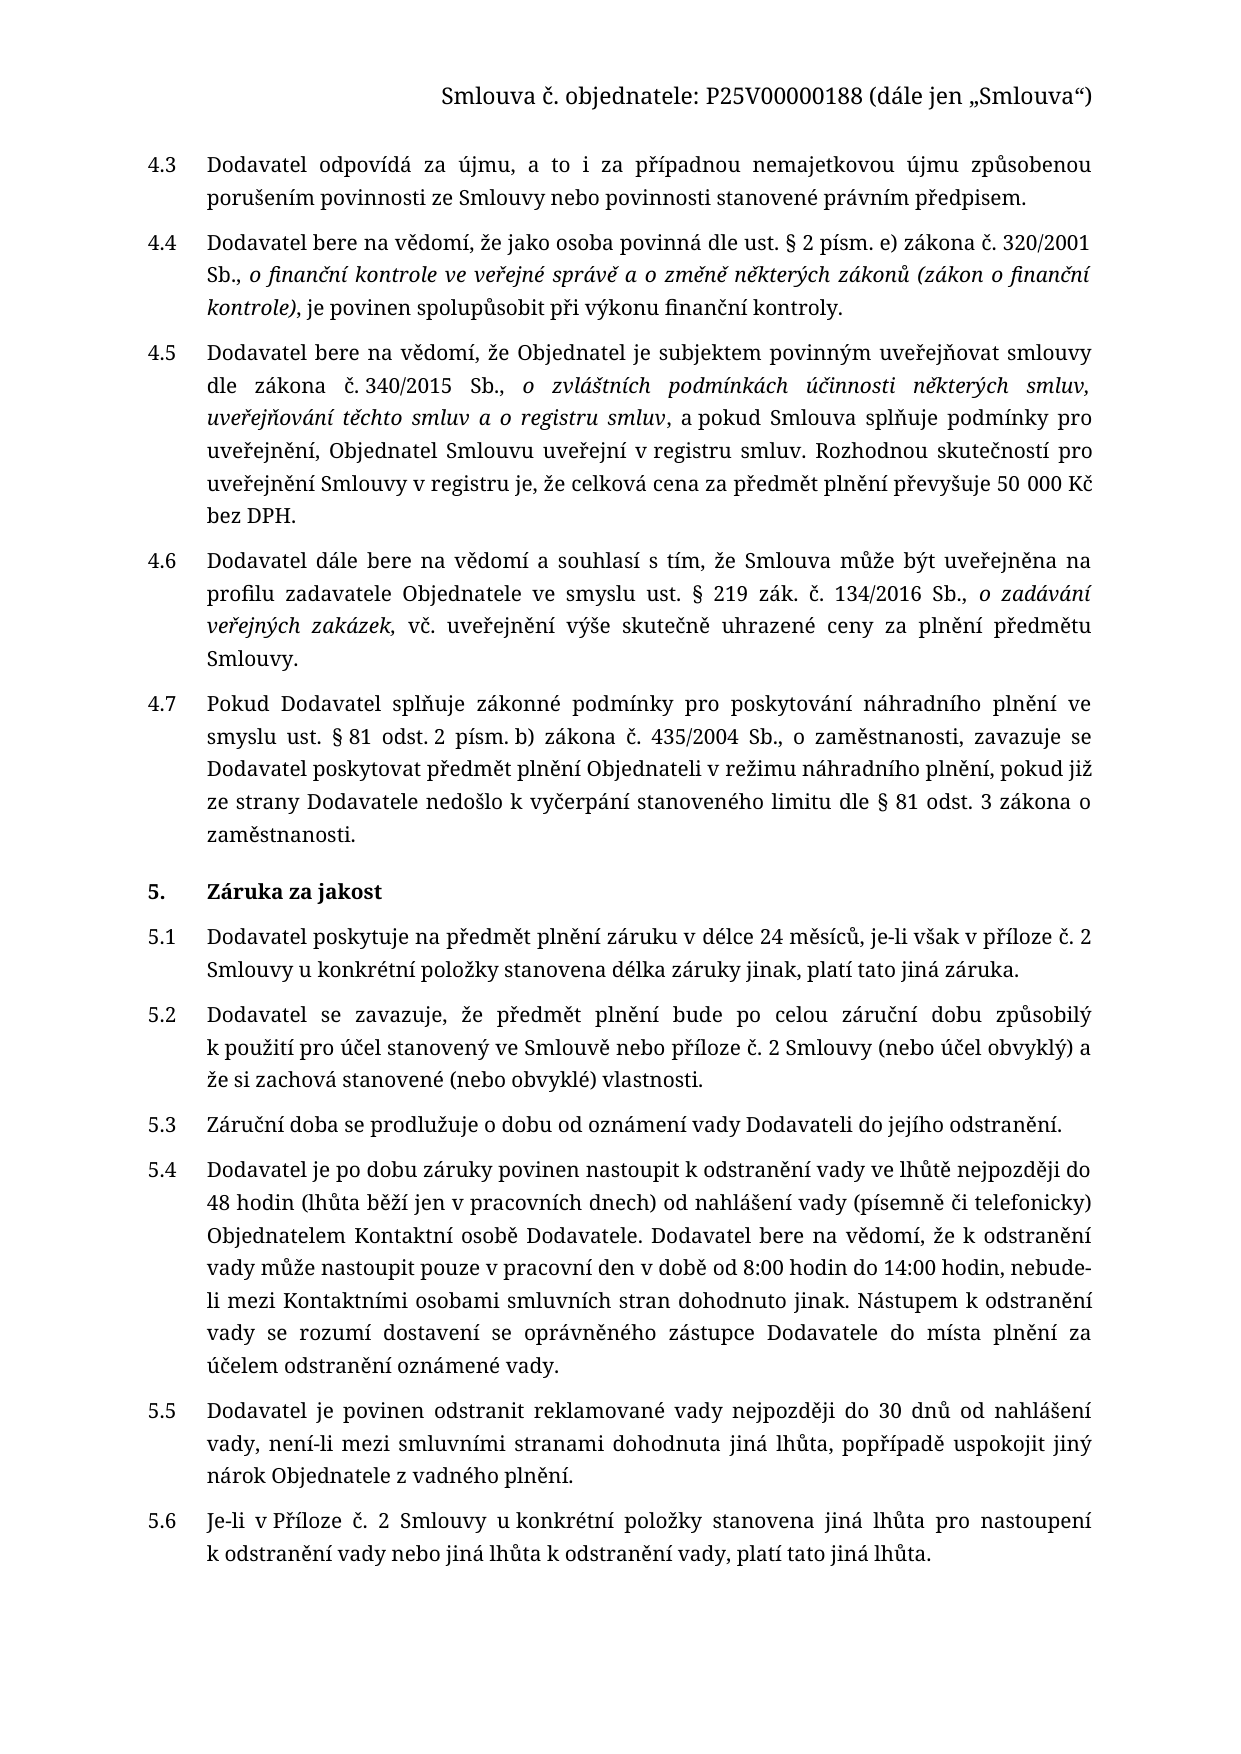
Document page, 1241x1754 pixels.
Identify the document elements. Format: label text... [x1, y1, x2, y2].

list Dodavatel bere na vědomí, že jako osoba povinná dle ust. § 2 písm. e) zákona č. 320/2001 Sb., o finanční kontrole ve veřejné správě a o změně některých zákonů (zákon o finanční kontrole), je povinen spolupůsobit při výkonu finanční kontroly. [148, 228, 1093, 322]
list Dodavatel se zavazuje, že předmět plnění bude po celou záruční dobu způsobilý k použití pro účel stanovený ve Smlouvě nebo příloze č. 2 Smlouvy (nebo účel obvyklý) a že si zachová stanovené (nebo obvyklé) vlastnosti. [148, 1000, 1093, 1094]
list Dodavatel bere na vědomí, že Objednatel je subjektem povinným uveřejňovat smlouvy dle zákona č. 340/2015 Sb., o zvláštních podmínkách účinnosti některých smluv, uveřejňování těchto smluv a o registru smluv, a pokud Smlouva splňuje podmínky pro uveřejnění, Objednatel Smlouvu uveřejní v registru smluv. Rozhodnou skutečností pro uveřejnění Smlouvy v registru je, že celková cena za předmět plnění převyšuje 50 000 Kč bez DPH. [148, 338, 1093, 530]
list Záruční doba se prodlužuje o dobu od oznámení vady Dodavateli do jejího odstranění. [148, 1110, 1093, 1139]
list Dodavatel je povinen odstranit reklamované vady nejpozději do 30 dnů od nahlášení vady, není-li mezi smluvními stranami dohodnuta jiná lhůta, popřípadě uspokojit jiný nárok Objednatele z vadného plnění. [148, 1396, 1093, 1490]
list Záruka za jakost [148, 877, 1093, 906]
list Dodavatel dále bere na vědomí a souhlasí s tím, že Smlouva může být uveřejněna na profilu zadavatele Objednatele ve smyslu ust. § 219 zák. č. 134/2016 Sb., o zadávání veřejných zakázek, vč. uveřejnění výše skutečně uhrazené ceny za plnění předmětu Smlouvy. [148, 546, 1093, 673]
list Je-li v Příloze č. 2 Smlouvy u konkrétní položky stanovena jiná lhůta pro nastoupení k odstranění vady nebo jiná lhůta k odstranění vady, platí tato jiná lhůta. [148, 1507, 1093, 1568]
list Pokud Dodavatel splňuje zákonné podmínky pro poskytování náhradního plnění ve smyslu ust. § 81 odst. 2 písm. b) zákona č. 435/2004 Sb., o zaměstnanosti, zavazuje se Dodavatel poskytovat předmět plnění Objednateli v režimu náhradního plnění, pokud již ze strany Dodavatele nedošlo k vyčerpání stanoveného limitu dle § 81 odst. 3 zákona o zaměstnanosti. [148, 689, 1093, 848]
list Dodavatel odpovídá za újmu, a to i za případnou nemajetkovou újmu způsobenou porušením povinnosti ze Smlouvy nebo povinnosti stanovené právním předpisem. [148, 150, 1093, 211]
list Dodavatel je po dobu záruky povinen nastoupit k odstranění vady ve lhůtě nejpozději do 48 hodin (lhůta běží jen v pracovních dnech) od nahlášení vady (písemně či telefonicky) Objednatelem Kontaktní osobě Dodavatele. Dodavatel bere na vědomí, že k odstranění vady může nastoupit pouze v pracovní den v době od 8:00 hodin do 14:00 hodin, nebude-li mezi Kontaktními osobami smluvních stran dohodnuto jinak. Nástupem k odstranění vady se rozumí dostavení se oprávněného zástupce Dodavatele do místa plnění za účelem odstranění oznámené vady. [148, 1156, 1093, 1379]
list Dodavatel poskytuje na předmět plnění záruku v délce 24 měsíců, je-li však v příloze č. 2 Smlouvy u konkrétní položky stanovena délka záruky jinak, platí tato jiná záruka. [148, 922, 1093, 983]
